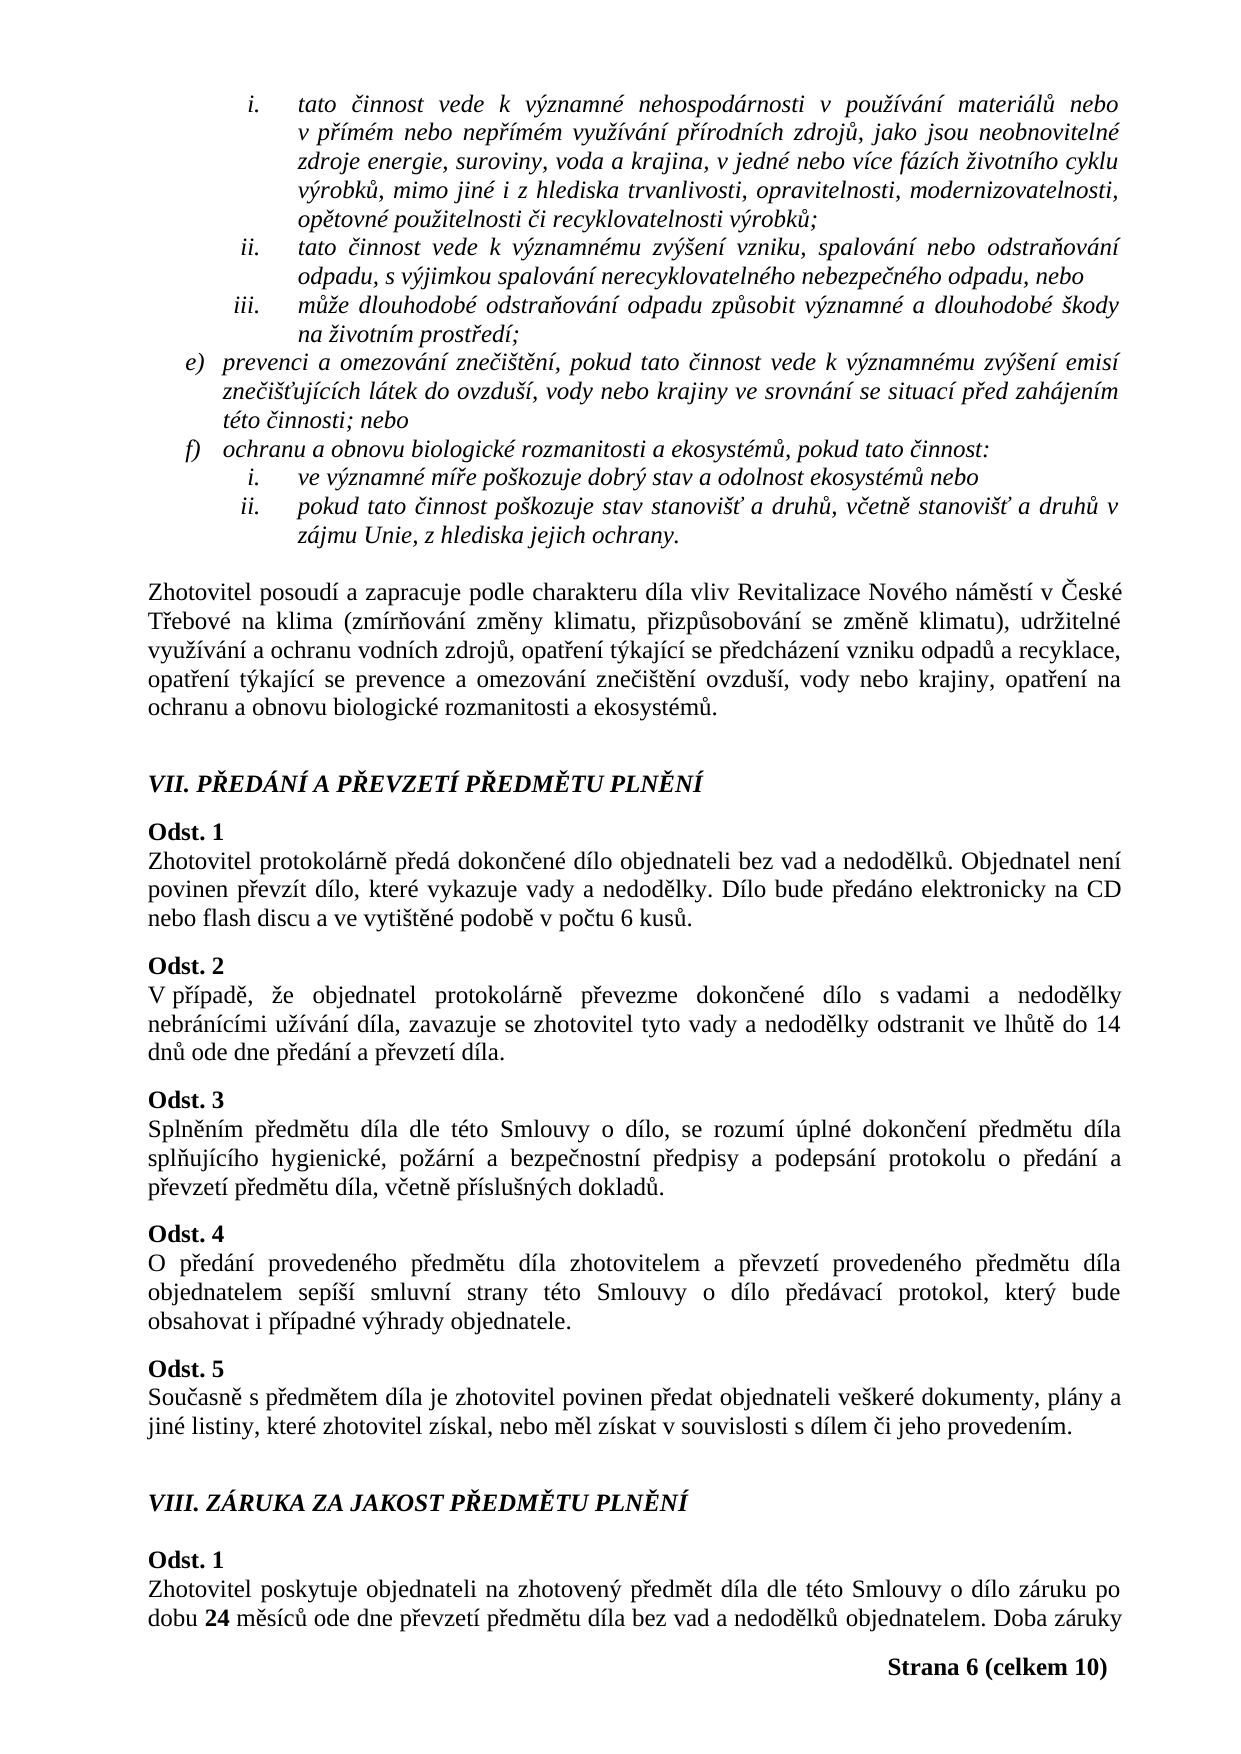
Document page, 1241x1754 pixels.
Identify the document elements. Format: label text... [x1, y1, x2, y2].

text Odst. 4 [148, 1219, 1122, 1248]
text Odst. 1 [148, 817, 1122, 846]
subtitle VIII. ZÁRUKA ZA JAKOST PŘEDMĚTU PLNĚNÍ [148, 1488, 1122, 1517]
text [148, 1574, 1122, 1632]
text Odst. 2 [148, 951, 1122, 980]
list tato činnost vede k významné nehospodárnosti v používání materiálů nebo v přímém nebo nepřímém využívání přírodních zdrojů, jako jsou neobnovitelné zdroje energie, suroviny, voda a krajina, v jedné nebo více fázích životního cyklu výrobků, mimo jiné i z hlediska trvanlivosti, opravitelnosti, modernizovatelnosti, opětovné použitelnosti či recyklovatelnosti výrobků; [260, 89, 1122, 232]
text Odst. 3 [148, 1085, 1122, 1114]
list prevenci a omezování znečištění, pokud tato činnost vede k významnému zvýšení emisí znečišťujících látek do ovzduší, vody nebo krajiny ve srovnání se situací před zahájením této činnosti; nebo [185, 347, 1122, 434]
text Odst. 1 [148, 1545, 1122, 1574]
list tato činnost vede k významnému zvýšení vzniku, spalování nebo odstraňování odpadu, s výjimkou spalování nerecyklovatelného nebezpečného odpadu, nebo [260, 232, 1122, 290]
text Splněním předmětu díla dle této Smlouvy o dílo, se rozumí úplné dokončení předmětu díla splňujícího hygienické, požární a bezpečnostní předpisy a podepsání protokolu o předání a převzetí předmětu díla, včetně příslušných dokladů. [148, 1114, 1122, 1200]
list ve významné míře poškozuje dobrý stav a odolnost ekosystémů nebo [260, 462, 1122, 491]
text V případě, že objednatel protokolárně převezme dokončené dílo s vadami a nedodělky nebránícími užívání díla, zavazuje se zhotovitel tyto vady a nedodělky odstranit ve lhůtě do 14 dnů ode dne předání a převzetí díla. [148, 980, 1122, 1066]
subtitle VII. PŘEDÁNÍ A PŘEVZETÍ PŘEDMĚTU PLNĚNÍ [148, 769, 1122, 798]
text Zhotovitel posoudí a zapracuje podle charakteru díla vliv Revitalizace Nového náměstí v České Třebové na klima (zmírňování změny klimatu, přizpůsobování se změně klimatu), udržitelné využívání a ochranu vodních zdrojů, opatření týkající se předcházení vzniku odpadů a recyklace, opatření týkající se prevence a omezování znečištění ovzduší, vody nebo krajiny, opatření na ochranu a obnovu biologické rozmanitosti a ekosystémů. [148, 577, 1122, 721]
list pokud tato činnost poškozuje stav stanovišť a druhů, včetně stanovišť a druhů v zájmu Unie, z hlediska jejich ochrany. [260, 491, 1122, 549]
list může dlouhodobé odstraňování odpadu způsobit významné a dlouhodobé škody na životním prostředí; [260, 290, 1122, 347]
text Zhotovitel protokolárně předá dokončené dílo objednateli bez vad a nedodělků. Objednatel není povinen převzít dílo, které vykazuje vady a nedodělky. Dílo bude předáno elektronicky na CD nebo flash discu a ve vytištěné podobě v počtu 6 kusů. [148, 846, 1122, 932]
text Současně s předmětem díla je zhotovitel povinen předat objednateli veškeré dokumenty, plány a jiné listiny, které zhotovitel získal, nebo měl získat v souvislosti s dílem či jeho provedením. [148, 1382, 1122, 1440]
list ochranu a obnovu biologické rozmanitosti a ekosystémů, pokud tato činnost: [185, 434, 1122, 462]
text O předání provedeného předmětu díla zhotovitelem a převzetí provedeného předmětu díla objednatelem sepíší smluvní strany této Smlouvy o dílo předávací protokol, který bude obsahovat i případné výhrady objednatele. [148, 1248, 1122, 1334]
text Odst. 5 [148, 1354, 1122, 1382]
